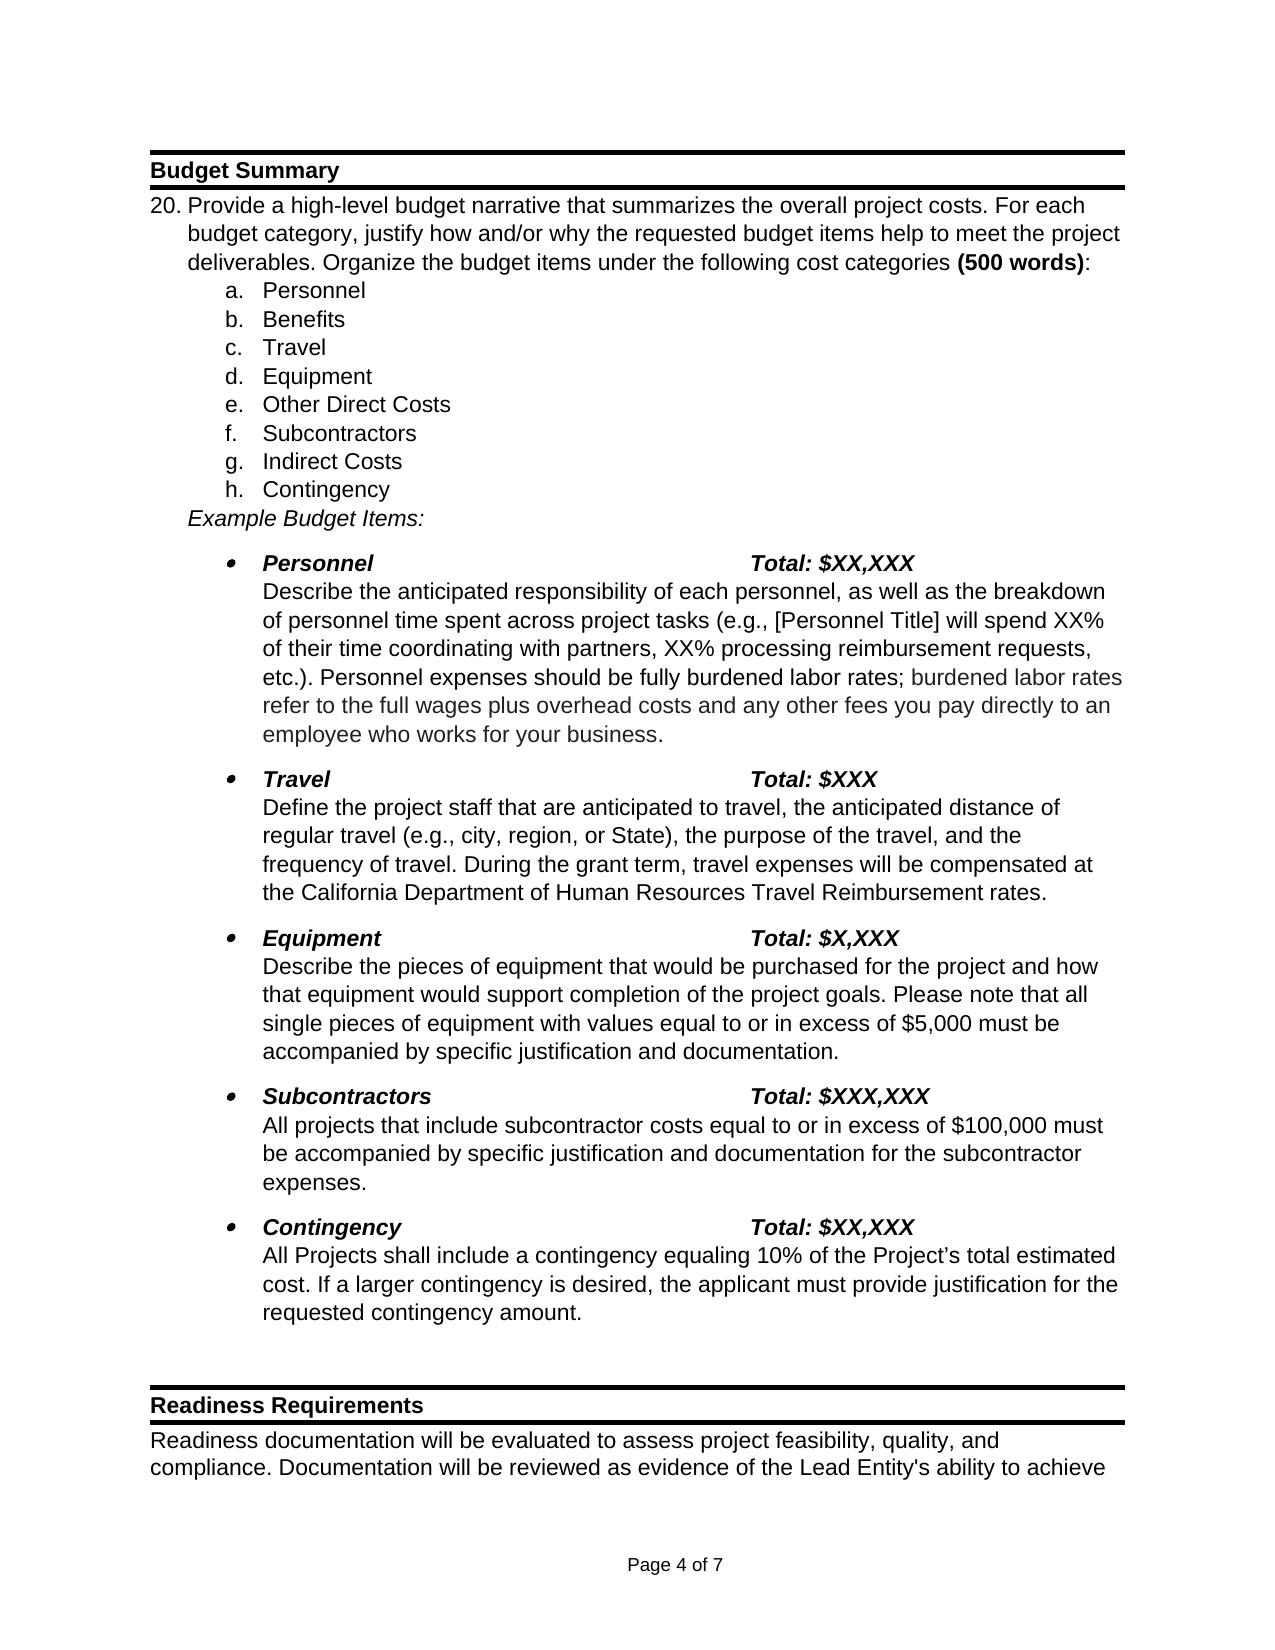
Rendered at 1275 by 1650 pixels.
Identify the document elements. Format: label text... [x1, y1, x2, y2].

list Indirect Costs [225, 448, 1125, 474]
text Describe the anticipated responsibility of each personnel, as well as the breakdown of personnel time spent across project tasks (e.g., [Personnel Title] will spend XX% of their time coordinating with partners, XX% processing reimbursement requests, etc.). Personnel expenses should be fully burdened labor rates; burdened labor rates refer to the full wages plus overhead costs and any other fees you pay directly to an employee who works for your business. [262, 578, 1125, 747]
list Personnel [225, 277, 1125, 304]
list Subcontractors Total: $XXX,XXX [225, 1083, 1125, 1110]
list Contingency Total: $XX,XXX [225, 1214, 1125, 1240]
subtitle Budget Summary [150, 155, 1125, 185]
list Other Direct Costs [225, 391, 1125, 417]
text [150, 1427, 1125, 1480]
list Subcontractors [225, 419, 1125, 446]
text All projects that include subcontractor costs equal to or in excess of $100,000 must be accompanied by specific justification and documentation for the subcontractor expenses. [262, 1112, 1125, 1195]
list Equipment Total: $X,XXX [225, 924, 1125, 951]
list Personnel Total: $XX,XXX [225, 550, 1125, 576]
list Contingency [225, 476, 1125, 503]
list Travel [225, 334, 1125, 361]
text Define the project staff that are anticipated to travel, the anticipated distance of regular travel (e.g., city, region, or State), the purpose of the travel, and the frequency of travel. During the grant term, travel expenses will be compensated at the California Department of Human Resources Travel Reimbursement rates. [262, 794, 1125, 906]
list Equipment [225, 363, 1125, 389]
list Provide a high-level budget narrative that summarizes the overall project costs. For each budget category, justify how and/or why the requested budget items help to meet the project deliverables. Organize the budget items under the following cost categories (500 words): [150, 192, 1125, 275]
list Travel Total: $XXX [225, 766, 1125, 792]
subtitle Readiness Requirements [150, 1390, 1125, 1420]
list Benefits [225, 306, 1125, 332]
text Example Budget Items: [187, 505, 1125, 531]
text Describe the pieces of equipment that would be purchased for the project and how that equipment would support completion of the project goals. Please note that all single pieces of equipment with values equal to or in excess of $5,000 must be accompanied by specific justification and documentation. [262, 953, 1125, 1064]
text All Projects shall include a contingency equaling 10% of the Project’s total estimated cost. If a larger contingency is desired, the applicant must provide justification for the requested contingency amount. [262, 1242, 1125, 1325]
